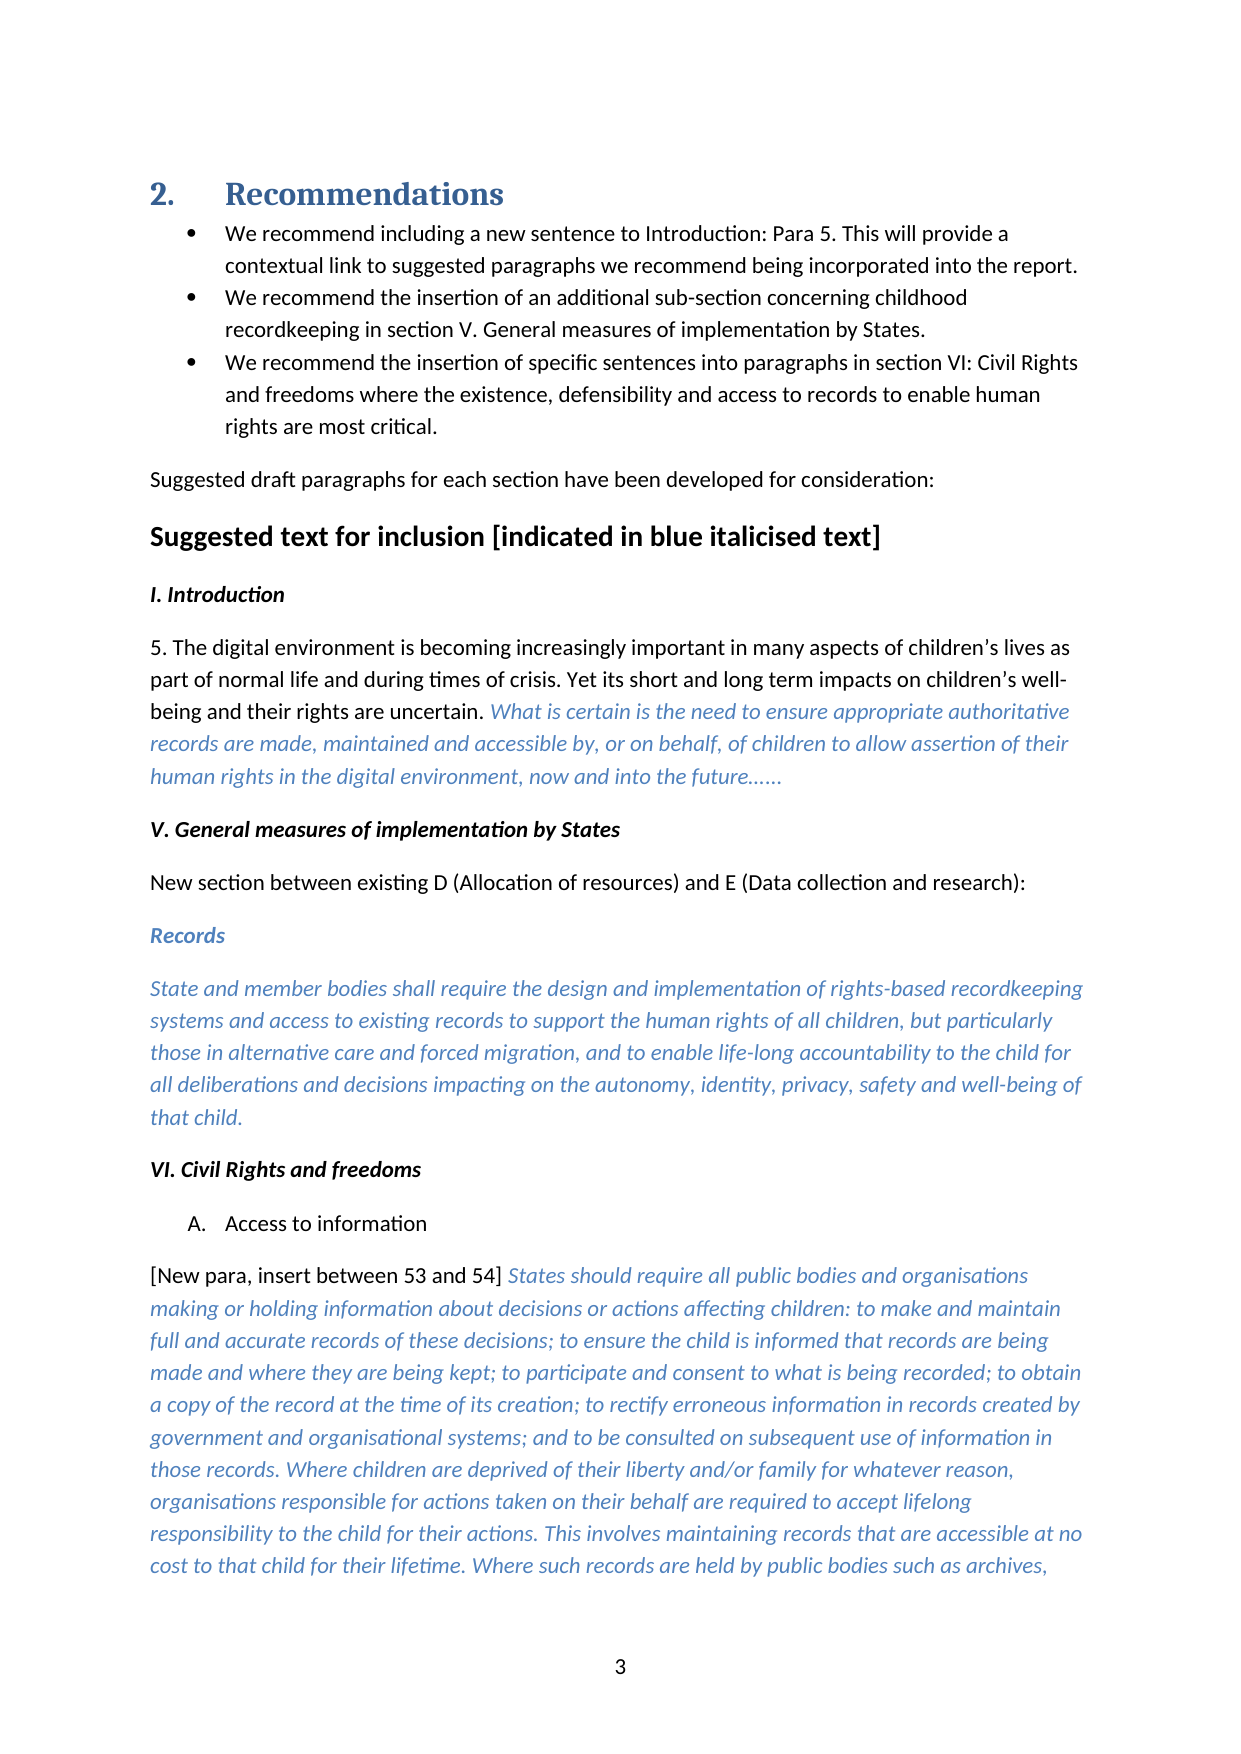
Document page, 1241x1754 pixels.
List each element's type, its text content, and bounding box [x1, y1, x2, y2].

text New section between existing D (Allocation of resources) and E (Data collection and research): [150, 868, 1090, 896]
text Suggested draft paragraphs for each section have been developed for consideration: [150, 465, 1090, 493]
list We recommend the insertion of specific sentences into paragraphs in section VI: Civil Rights and freedoms where the existence, defensibility and access to records to enable human rights are most critical. [187, 348, 1090, 440]
text 5. The digital environment is becoming increasingly important in many aspects of children’s lives as part of normal life and during times of crisis. Yet its short and long term impacts on children’s well-being and their rights are uncertain. What is certain is the need to ensure appropriate authoritative records are made, maintained and accessible by, or on behalf, of children to allow assertion of their human rights in the digital environment, now and into the future…… [150, 633, 1090, 790]
text VI. Civil Rights and freedoms [150, 1156, 1090, 1184]
subtitle Recommendations [150, 175, 1090, 213]
list We recommend including a new sentence to Introduction: Para 5. This will provide a contextual link to suggested paragraphs we recommend being incorporated into the report. [187, 219, 1090, 279]
text Records [150, 921, 1090, 949]
list Access to information [187, 1209, 1090, 1237]
text State and member bodies shall require the design and implementation of rights-based recordkeeping systems and access to existing records to support the human rights of all children, but particularly those in alternative care and forced migration, and to enable life-long accountability to the child for all deliberations and decisions impacting on the autonomy, identity, privacy, safety and well-being of that child. [150, 974, 1090, 1131]
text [150, 1262, 1090, 1579]
text I. Introduction [150, 580, 1090, 608]
text V. General measures of implementation by States [150, 815, 1090, 843]
text Suggested text for inclusion [indicated in blue italicised text] [150, 518, 1090, 554]
list We recommend the insertion of an additional sub-section concerning childhood recordkeeping in section V. General measures of implementation by States. [187, 283, 1090, 344]
